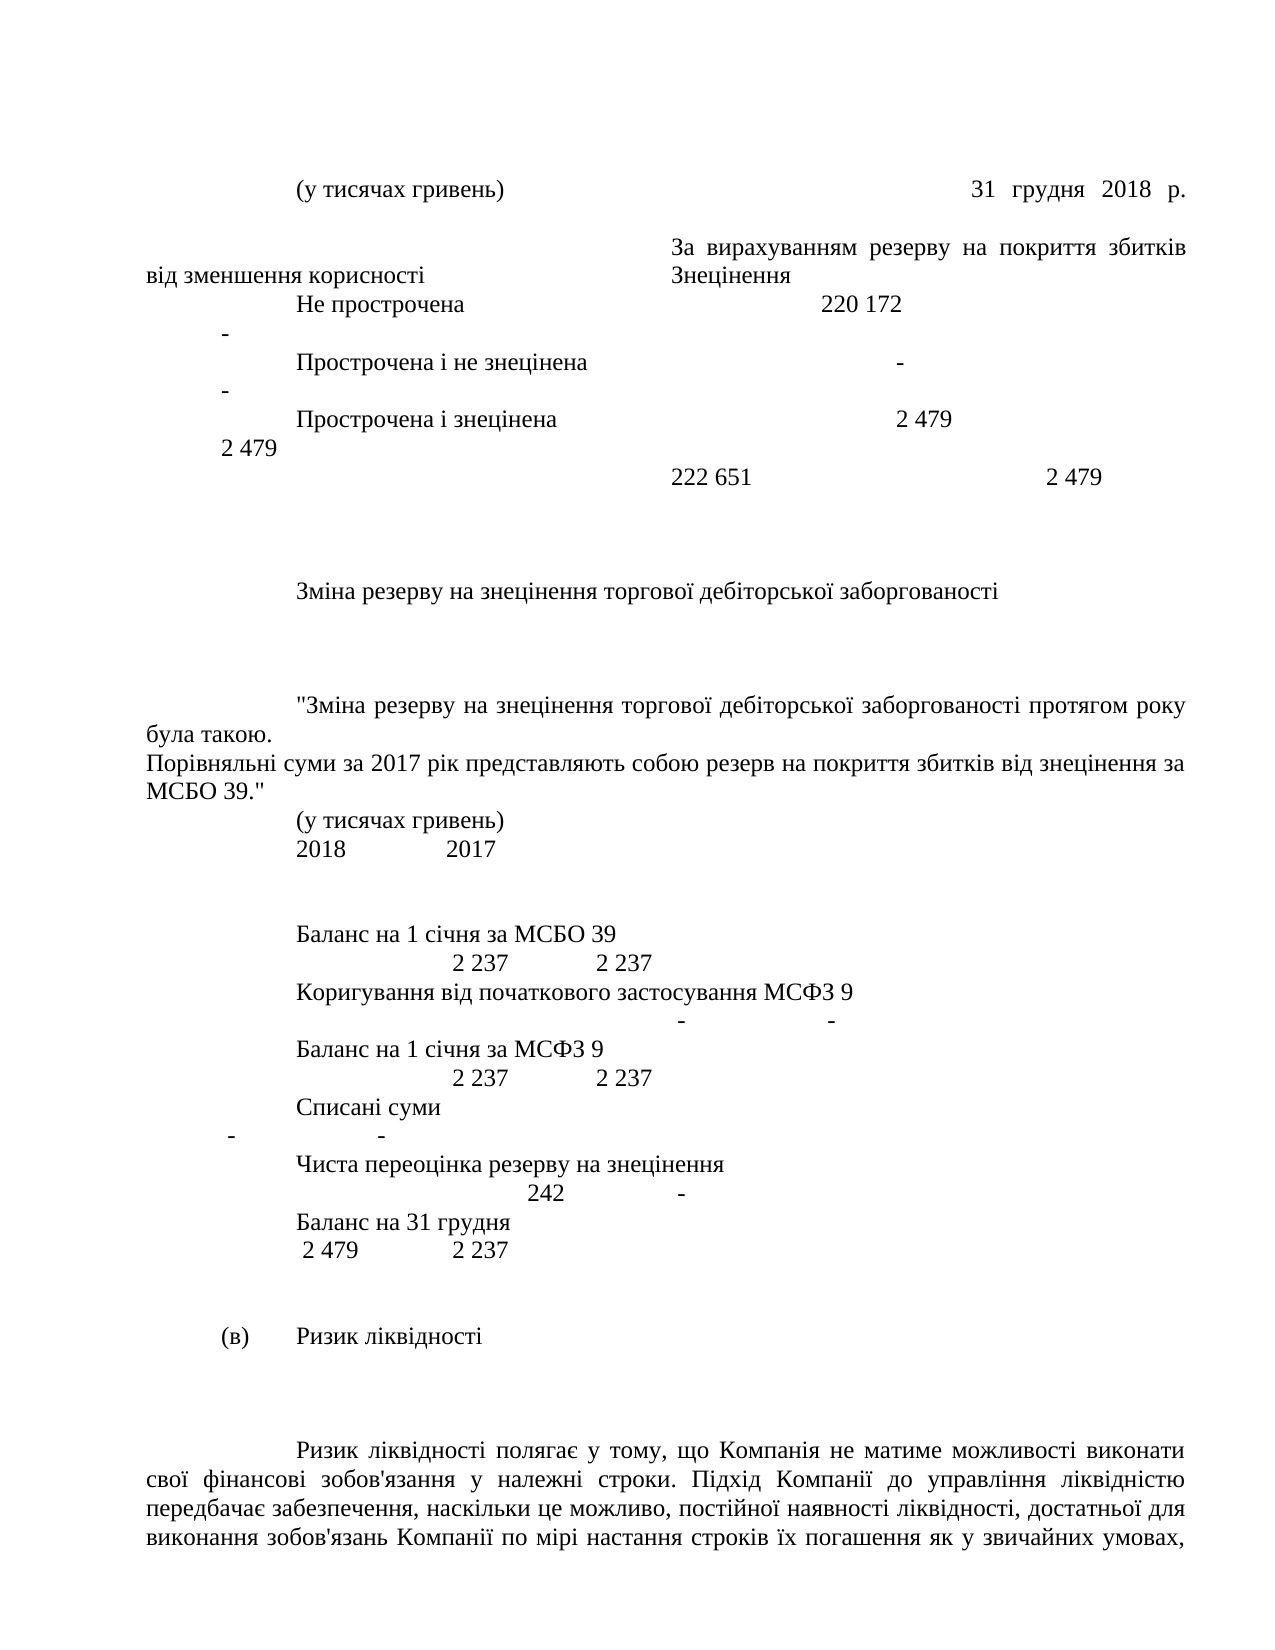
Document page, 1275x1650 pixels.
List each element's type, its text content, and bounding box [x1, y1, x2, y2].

text 222 651 2 479 [146, 462, 1186, 519]
text Чиста переоцiнка резерву на знецiнення 242 - [146, 1149, 1186, 1207]
text Не прострочена 220 172 - [146, 289, 1186, 347]
text Баланс на 31 грудня 2 479 2 237 [146, 1207, 1186, 1264]
text За вирахуванням резерву на покриття збиткiв вiд зменшення корисностi Знецiнення [146, 232, 1186, 289]
text Баланс на 1 сiчня за МСБО 39 2 237 2 237 [146, 919, 1186, 977]
text Баланс на 1 сiчня за МСФЗ 9 2 237 2 237 [146, 1034, 1186, 1092]
text Списанi суми - - [146, 1092, 1186, 1149]
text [146, 1435, 1186, 1550]
text Змiна резерву на знецiнення торгової дебiторської заборгованостi [146, 576, 1186, 633]
text (у тисячах гривень) 2018 2017 [146, 805, 1186, 863]
text (у тисячах гривень) 31 грудня 2018 р. [146, 174, 1186, 232]
text "Змiна резерву на знецiнення торгової дебiторської заборгованостi протягом року була такою. [146, 690, 1186, 748]
text Коригування вiд початкового застосування МСФЗ 9 - - [146, 977, 1186, 1034]
text (в) Ризик лiквiдностi [146, 1321, 1186, 1379]
text Прострочена i знецiнена 2 479 2 479 [146, 404, 1186, 462]
text Прострочена i не знецiнена - - [146, 347, 1186, 404]
text Порiвняльнi суми за 2017 рiк представляють собою резерв на покриття збиткiв вiд знецiнення за МСБО 39." [146, 748, 1186, 805]
